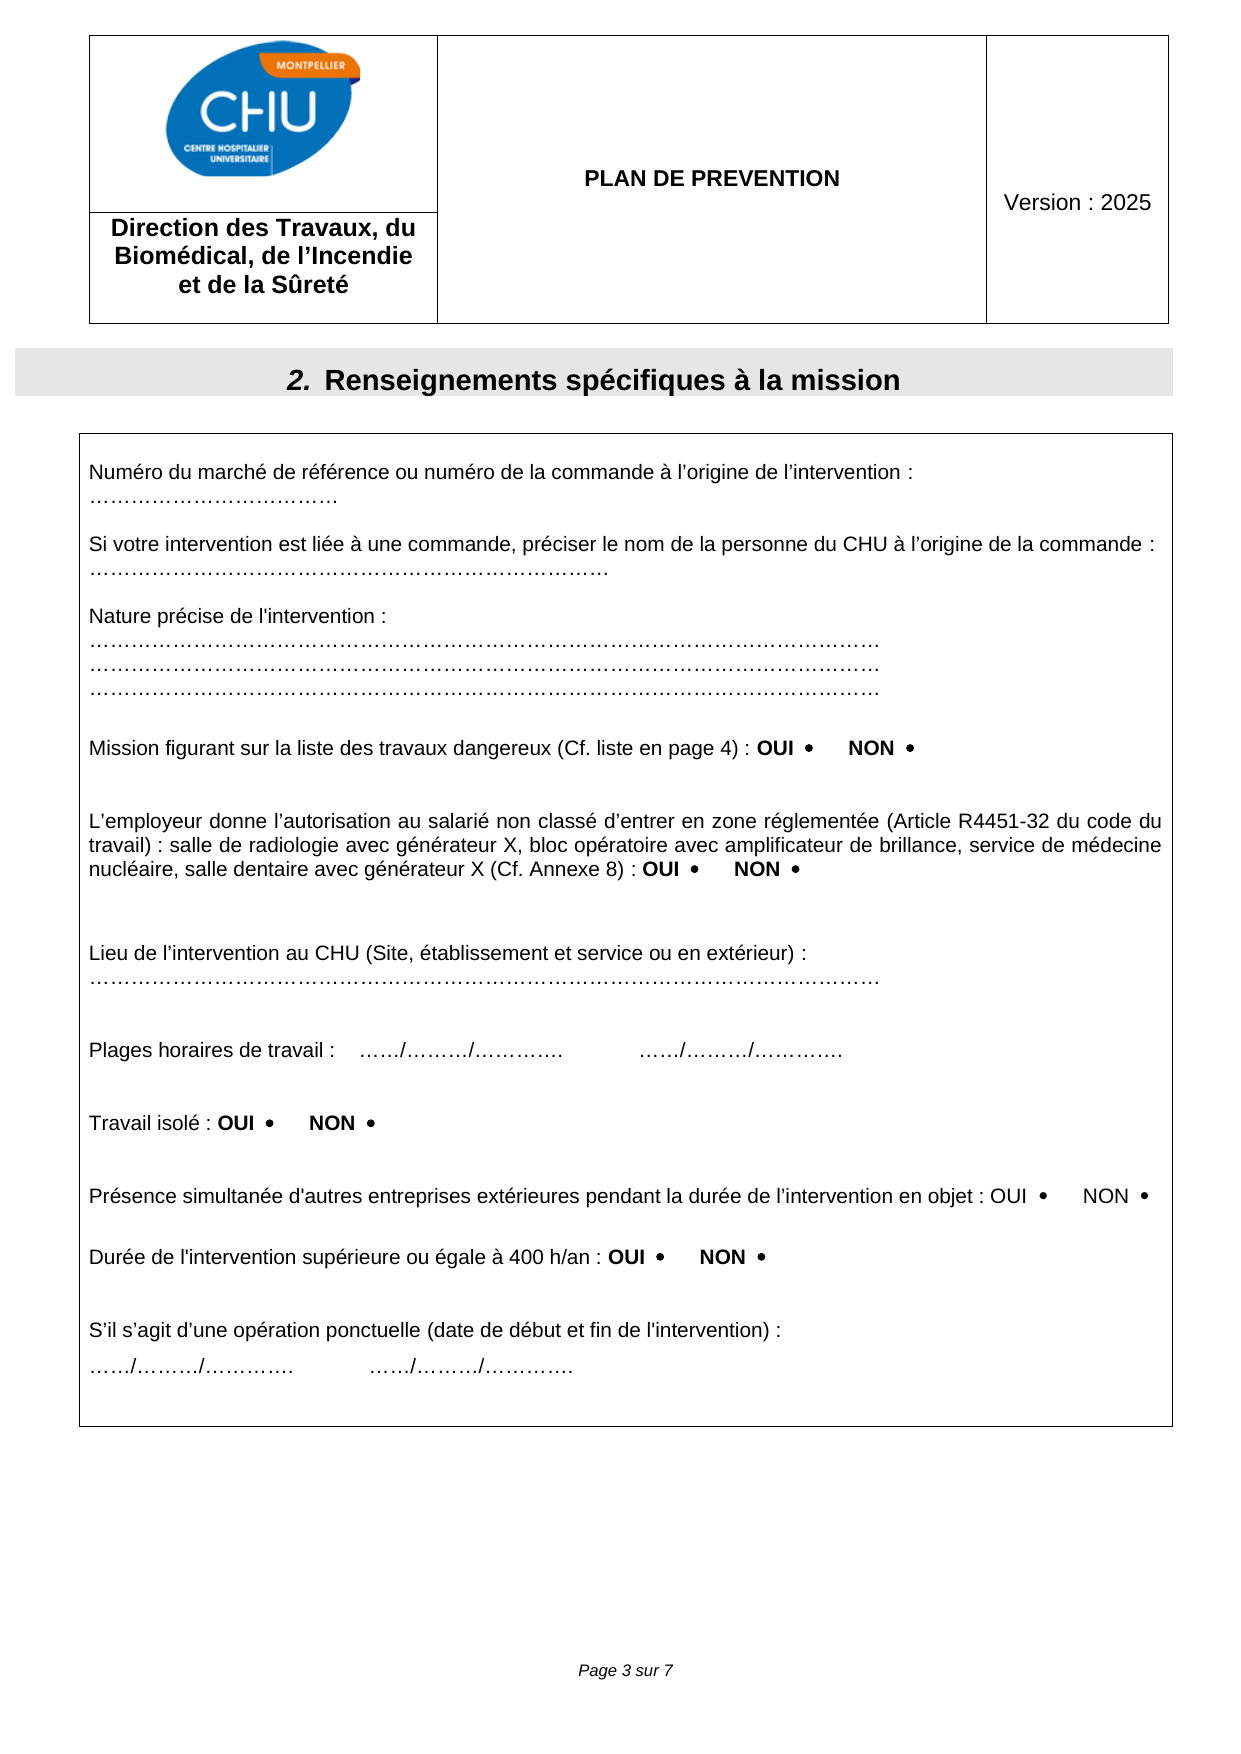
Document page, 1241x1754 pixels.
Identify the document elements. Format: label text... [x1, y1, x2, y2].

text Lieu de l’intervention au CHU (Site, établissement et service ou en extérieur) : [89, 941, 1163, 965]
text …………………………………………………………………………………………………… [89, 651, 1163, 675]
text ……/………/…………. ……/………/…………. [80, 1351, 1172, 1378]
text ……………………………… [89, 484, 1163, 508]
text Si votre intervention est liée à une commande, préciser le nom de la personne du CHU à l’origine de la commande : ………………………………………………………………… [89, 532, 1163, 579]
text Numéro du marché de référence ou numéro de la commande à l’origine de l’intervention : [89, 460, 1163, 484]
text Nature précise de l'intervention : …………………………………………………………………………………………………… [89, 603, 1163, 651]
text Travail isolé : OUI NON [80, 1108, 1172, 1135]
text …………………………………………………………………………………………………… [89, 965, 1163, 989]
text S’il s’agit d’une opération ponctuelle (date de début et fin de l'intervention) : [80, 1314, 1172, 1342]
text Mission figurant sur la liste des travaux dangereux (Cf. liste en page 4) : OUI NON [80, 733, 1172, 760]
text L’employeur donne l’autorisation au salarié non classé d’entrer en zone réglementée (Article R4451-32 du code du travail) : salle de radiologie avec générateur X, bloc opératoire avec amplificateur de brillance, service de médecine nucléaire, salle dentaire avec générateur X (Cf. Annexe 8) : OUI NON [80, 806, 1172, 881]
text Plages horaires de travail : ……/………/…………. ……/………/…………. [80, 1035, 1172, 1062]
text Durée de l'intervention supérieure ou égale à 400 h/an : OUI NON [80, 1241, 1172, 1269]
picture [163, 39, 361, 177]
text Présence simultanée d'autres entreprises extérieures pendant la durée de l’intervention en objet : OUI NON [80, 1181, 1172, 1208]
list Renseignements spécifiques à la mission [15, 363, 1173, 396]
text …………………………………………………………………………………………………… [89, 675, 1163, 699]
